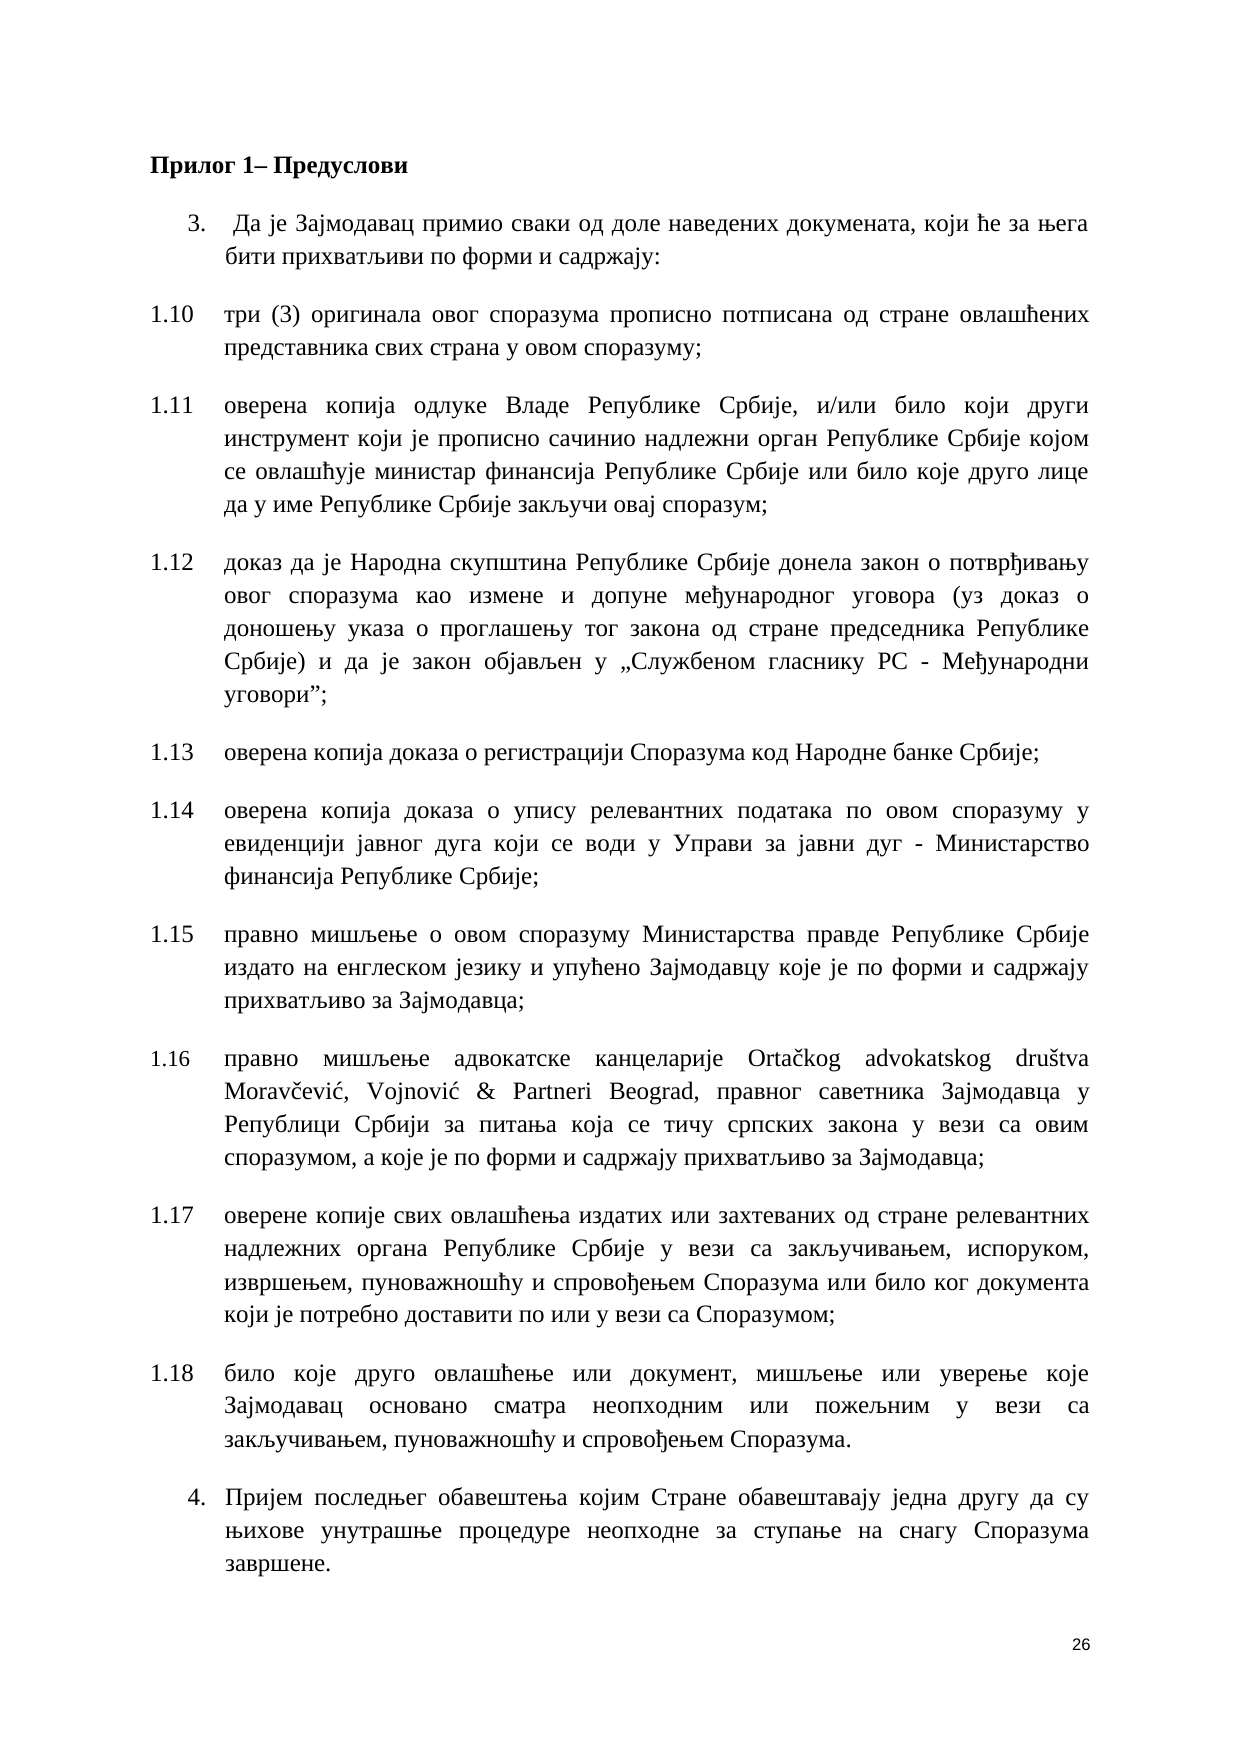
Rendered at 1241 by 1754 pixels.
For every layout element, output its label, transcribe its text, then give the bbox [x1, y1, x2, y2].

list правно мишљење адвокатске канцеларије Ortačkog advokatskog društva Moravčević, Vojnović & Partneri Beograd, правног саветника Зајмодавца у Републици Србији за питања која се тичу српских закона у вези са овим споразумом, а које је по форми и садржају прихватљиво за Зајмодавца; [150, 1043, 1090, 1171]
list било које друго овлашћење или документ, мишљење или уверење које Зајмодавац основано сматра неопходним или пожељним у вези са закључивањем, пуноважношћу и спровођењем Споразума. [150, 1358, 1090, 1452]
list Прилог 1– Предуслови [150, 150, 1090, 179]
list доказ да је Народна скупштина Републике Србије донела закон о потврђивању овог споразума као измене и допуне међународног уговора (уз доказ о доношењу указа о проглашењу тог закона од стране председника Републике Србије) и да је закон објављен у „Службеном гласнику РС - Међународни уговори”; [150, 547, 1090, 708]
list оверена копија доказа о упису релевантних података по овом споразуму у евиденцији јавног дуга који се води у Управи за јавни дуг - Министарство финансија Републике Србије; [150, 795, 1090, 890]
list три (3) оригинала овог споразума прописно потписана од стране овлашћених представника свих страна у овом споразуму; [150, 299, 1090, 361]
list оверене копије свих овлашћења издатих или захтеваних од стране релевантних надлежних органа Републике Србије у вези са закључивањем, испоруком, извршењем, пуноважношћу и спровођењем Споразума или било ког документа који је потребно доставити по или у вези са Споразумом; [150, 1201, 1090, 1328]
list оверена копија одлуке Владе Републике Србије, и/или било који други инструмент који је прописно сачинио надлежни орган Републике Србије којом се овлашћује министар финансија Републике Србије или било које друго лице да у име Републике Србије закључи овај споразум; [150, 390, 1090, 518]
list Пријем последњег обавештења којим Стране обавештавају једна другу да су њихове унутрашње процедуре неопходне за ступање на снагу Споразума завршене. [187, 1482, 1090, 1576]
list Да је Зајмодавац примио сваки од доле наведених докумената, који ће за њега бити прихватљиви по форми и садржају: [187, 208, 1090, 270]
list правно мишљење о овом споразуму Министарства правде Републике Србије издато на енглеском језику и упућено Зајмодавцу које је по форми и садржају прихватљиво за Зајмодавца; [150, 919, 1090, 1014]
list оверена копија доказа о регистрацији Споразума код Народне банке Србије; [150, 737, 1090, 766]
